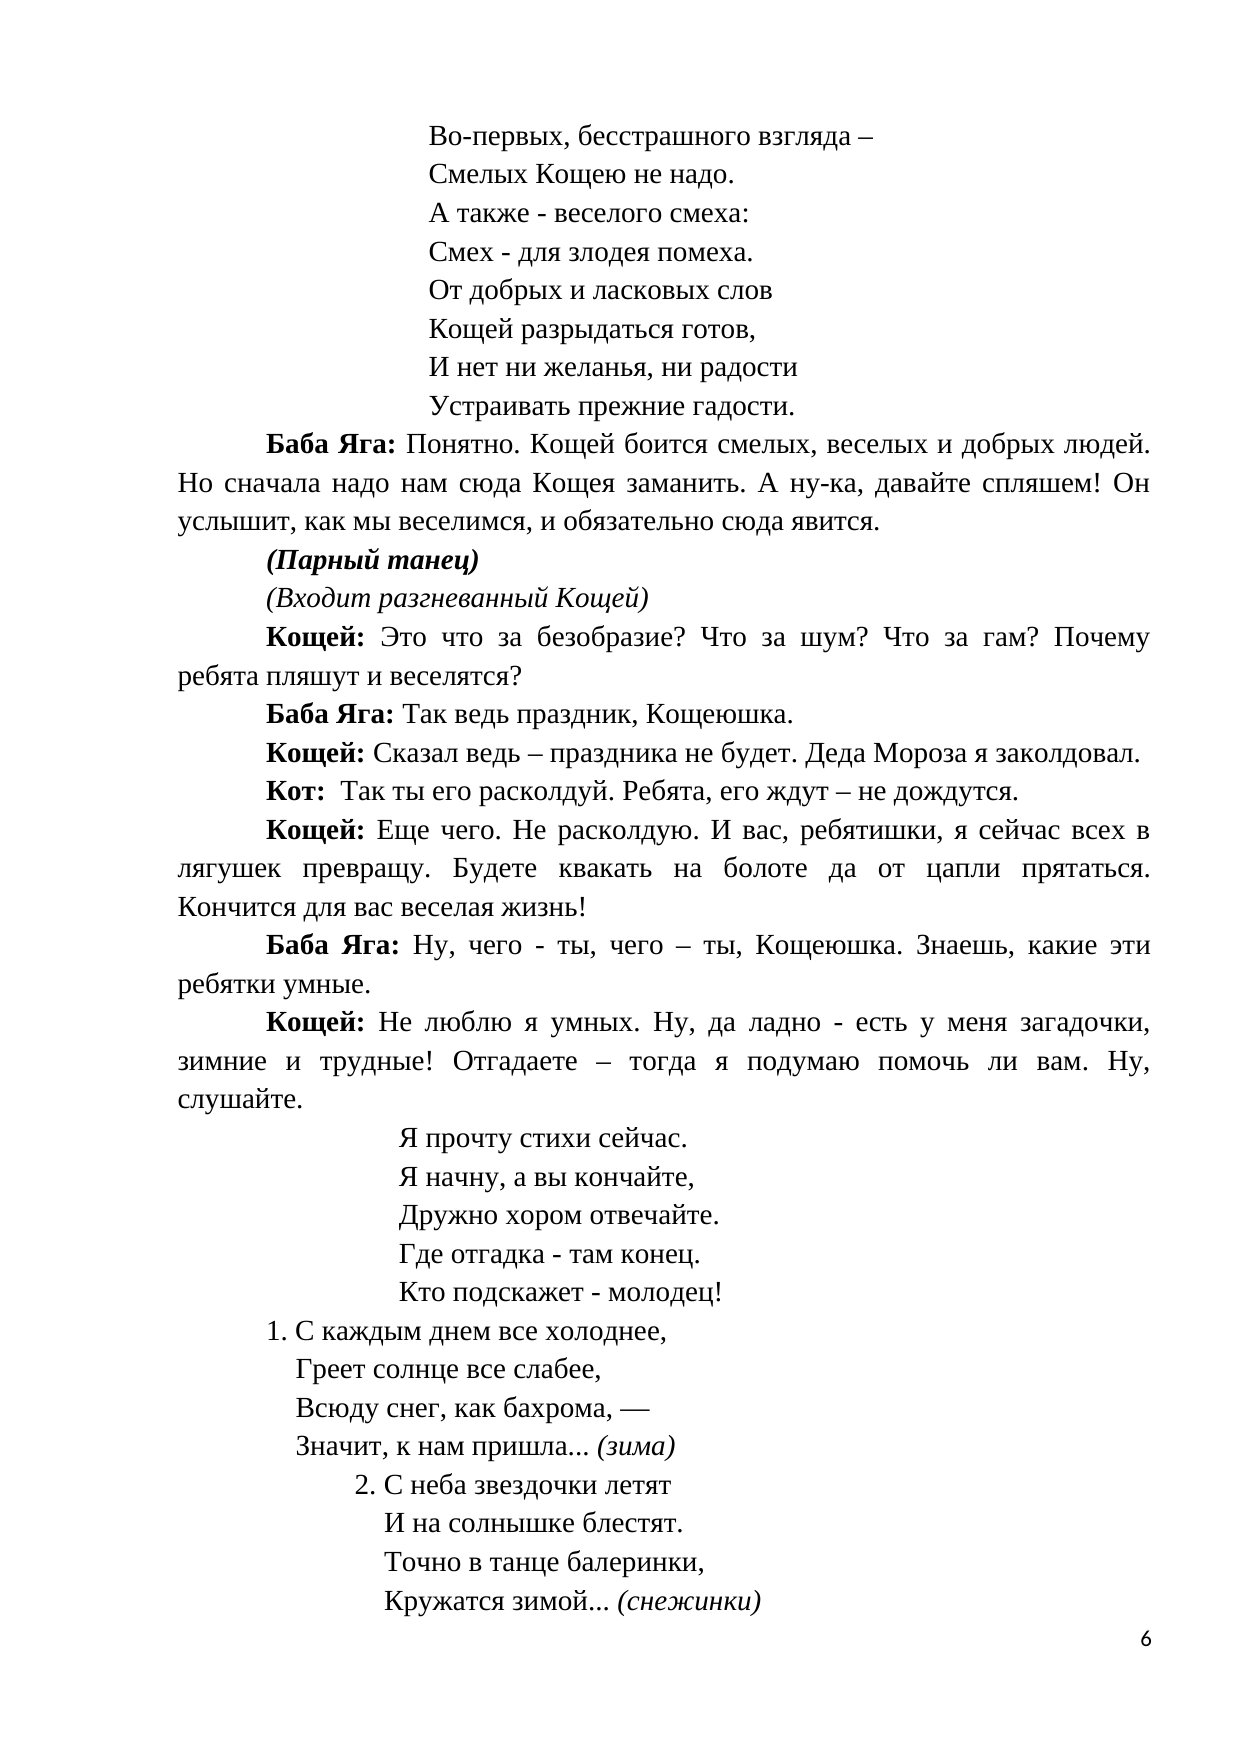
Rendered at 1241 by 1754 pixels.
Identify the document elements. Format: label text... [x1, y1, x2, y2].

text (Парный танец) [177, 542, 1152, 576]
text Всюду снег, как бахрома, — [177, 1390, 1152, 1423]
text Кощей: Это что за безобразие? Что за шум? Что за гам? Почему ребята пляшут и веселятся? [177, 619, 1152, 691]
text 2. С неба звездочки летят [177, 1467, 1152, 1501]
text (Входит разгневанный Кощей) [177, 581, 1152, 614]
text Где отгадка - там конец. [177, 1236, 1152, 1269]
text Значит, к нам пришла... (зима) [177, 1428, 1152, 1462]
text Во-первых, бесстрашного взгляда – [177, 118, 1152, 152]
text Греет солнце все слабее, [177, 1351, 1152, 1385]
text Смелых Кощею не надо. [177, 157, 1152, 190]
text Устраивать прежние гадости. [177, 388, 1152, 421]
text Кружатся зимой... (снежинки) [177, 1583, 1152, 1616]
text Кощей: Еще чего. Не расколдую. И вас, ребятишки, я сейчас всех в лягушек превращу. Будете квакать на болоте да от цапли прятаться. Кончится для вас веселая жизнь! [177, 812, 1152, 922]
text 1. С каждым днем все холоднее, [177, 1313, 1152, 1346]
text Точно в танце балеринки, [177, 1544, 1152, 1578]
text Дружно хором отвечайте. [177, 1197, 1152, 1231]
text Кощей: Сказал ведь – праздника не будет. Деда Мороза я заколдовал. [177, 735, 1152, 768]
text И на солнышке блестят. [177, 1506, 1152, 1539]
text Кто подскажет - молодец! [177, 1274, 1152, 1308]
text Кощей разрыдаться готов, [177, 311, 1152, 344]
text Я прочту стихи сейчас. [177, 1120, 1152, 1154]
text Баба Яга: Понятно. Кощей боится смелых, веселых и добрых людей. Но сначала надо нам сюда Кощея заманить. А ну-ка, давайте спляшем! Он услышит, как мы веселимся, и обязательно сюда явится. [177, 426, 1152, 537]
text Я начну, а вы кончайте, [177, 1159, 1152, 1192]
text И нет ни желанья, ни радости [177, 349, 1152, 383]
text Кощей: Не люблю я умных. Ну, да ладно - есть у меня загадочки, зимние и трудные! Отгадаете – тогда я подумаю помочь ли вам. Ну, слушайте. [177, 1004, 1152, 1115]
text От добрых и ласковых слов [177, 272, 1152, 306]
text Кот: Так ты его расколдуй. Ребята, его ждут – не дождутся. [177, 773, 1152, 807]
text Баба Яга: Ну, чего - ты, чего – ты, Кощеюшка. Знаешь, какие эти ребятки умные. [177, 927, 1152, 999]
text Баба Яга: Так ведь праздник, Кощеюшка. [177, 696, 1152, 730]
text А также - веселого смеха: [177, 195, 1152, 229]
text Смех - для злодея помеха. [177, 234, 1152, 267]
